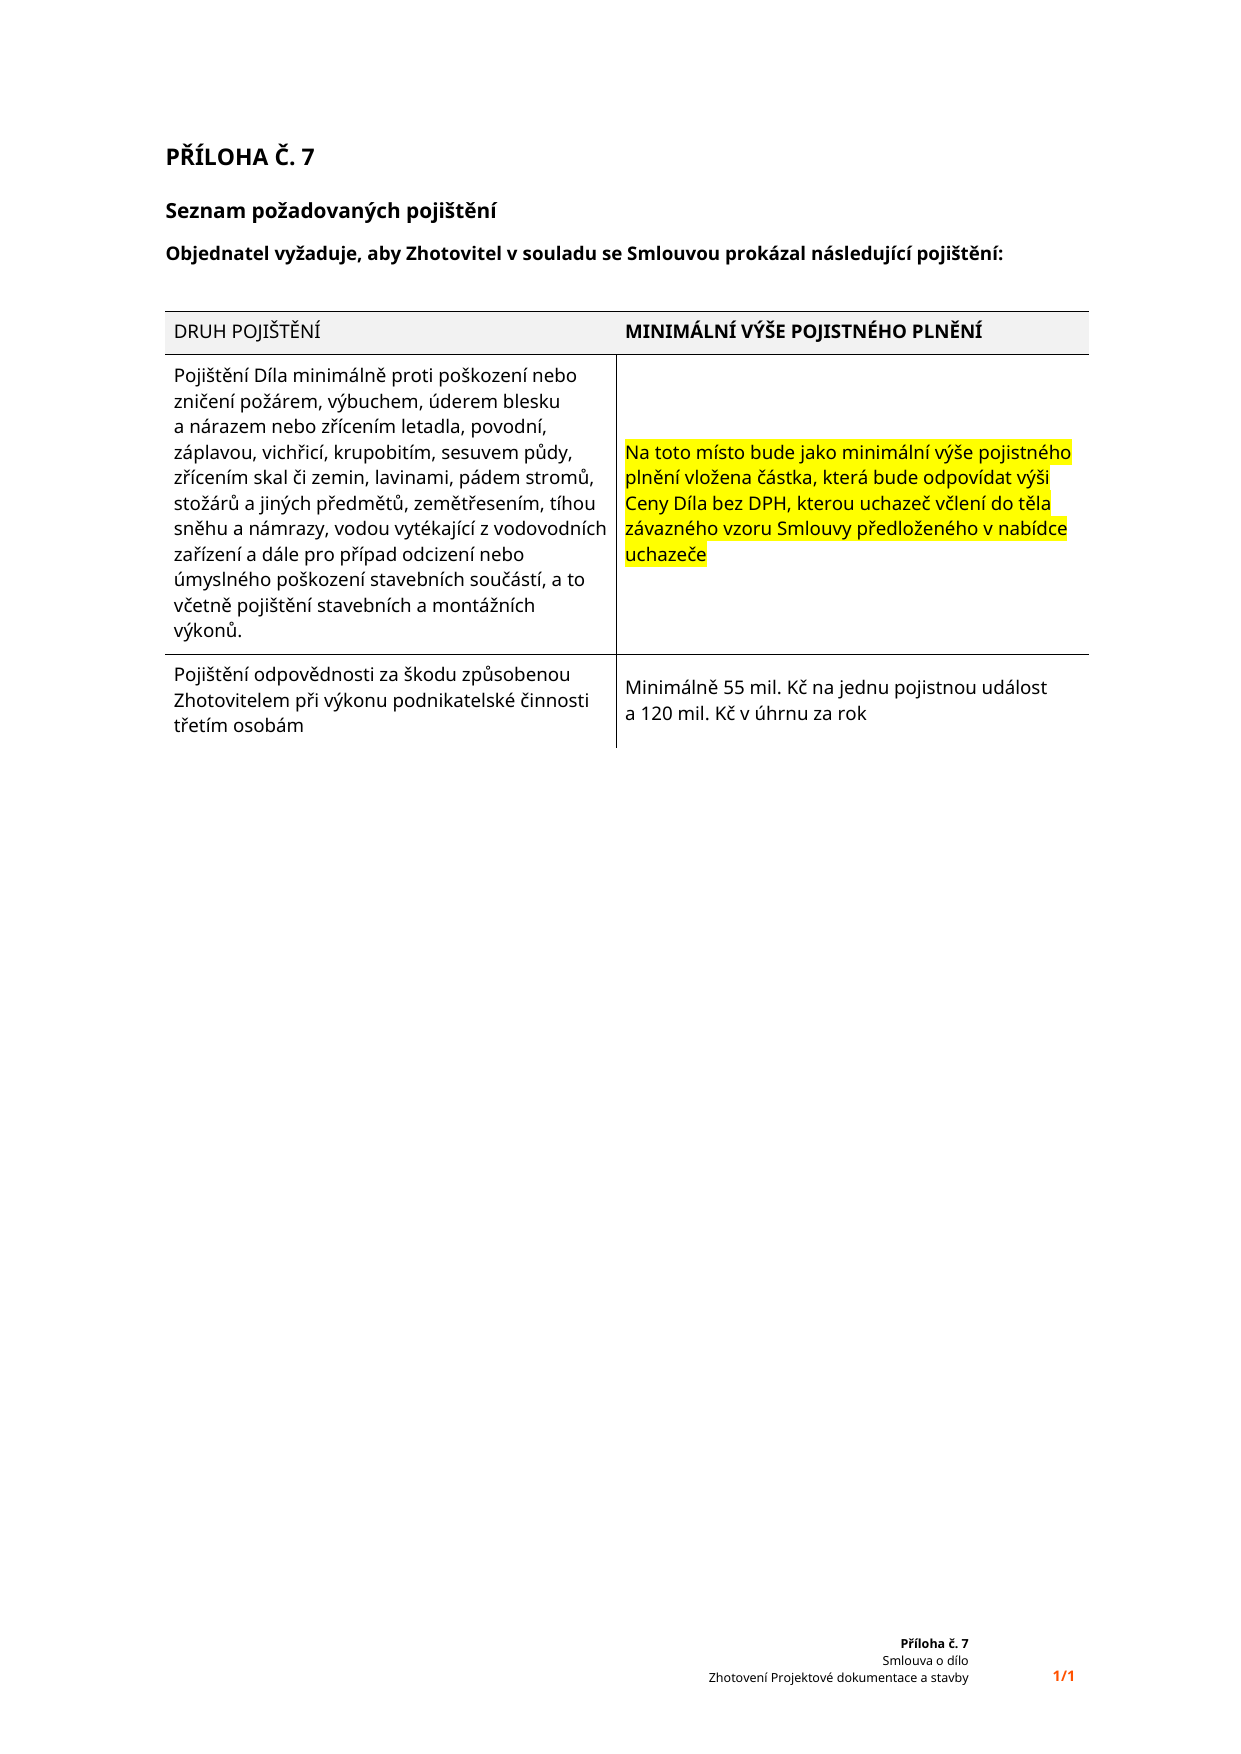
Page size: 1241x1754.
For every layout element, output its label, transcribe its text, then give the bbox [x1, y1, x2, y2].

table_cell Minimálně 55 mil. Kč na jednu pojistnou událost a 120 mil. Kč v úhrnu za rok [617, 655, 1089, 748]
text Seznam požadovaných pojištění [165, 197, 1075, 225]
table_cell Pojištění odpovědnosti za škodu způsobenou Zhotovitelem při výkonu podnikatelské činnosti třetím osobám [165, 655, 616, 748]
text Příloha č. 7 [165, 141, 1075, 173]
text Objednatel vyžaduje, aby Zhotovitel v souladu se Smlouvou prokázal následující pojištění: [165, 240, 1075, 266]
table_cell Pojištění Díla minimálně proti poškození nebo zničení požárem, výbuchem, úderem blesku a nárazem nebo zřícením letadla, povodní, záplavou, vichřicí, krupobitím, sesuvem půdy, zřícením skal či zemin, lavinami, pádem stromů, stožárů a jiných předmětů, zemětřesením, tíhou sněhu a námrazy, vodou vytékající z vodovodních zařízení a dále pro případ odcizení nebo úmyslného poškození stavebních součástí, a to včetně pojištění stavebních a montážních výkonů. [165, 355, 616, 653]
table_header DRUH POJIŠTĚNÍ [165, 312, 617, 354]
table_header MINIMÁLNÍ VÝŠE POJISTNÉHO PLNĚNÍ [617, 312, 1089, 354]
table_cell Na toto místo bude jako minimální výše pojistného plnění vložena částka, která bude odpovídat výši Ceny Díla bez DPH, kterou uchazeč včlení do těla závazného vzoru Smlouvy předloženého v nabídce uchazeče [617, 355, 1089, 653]
